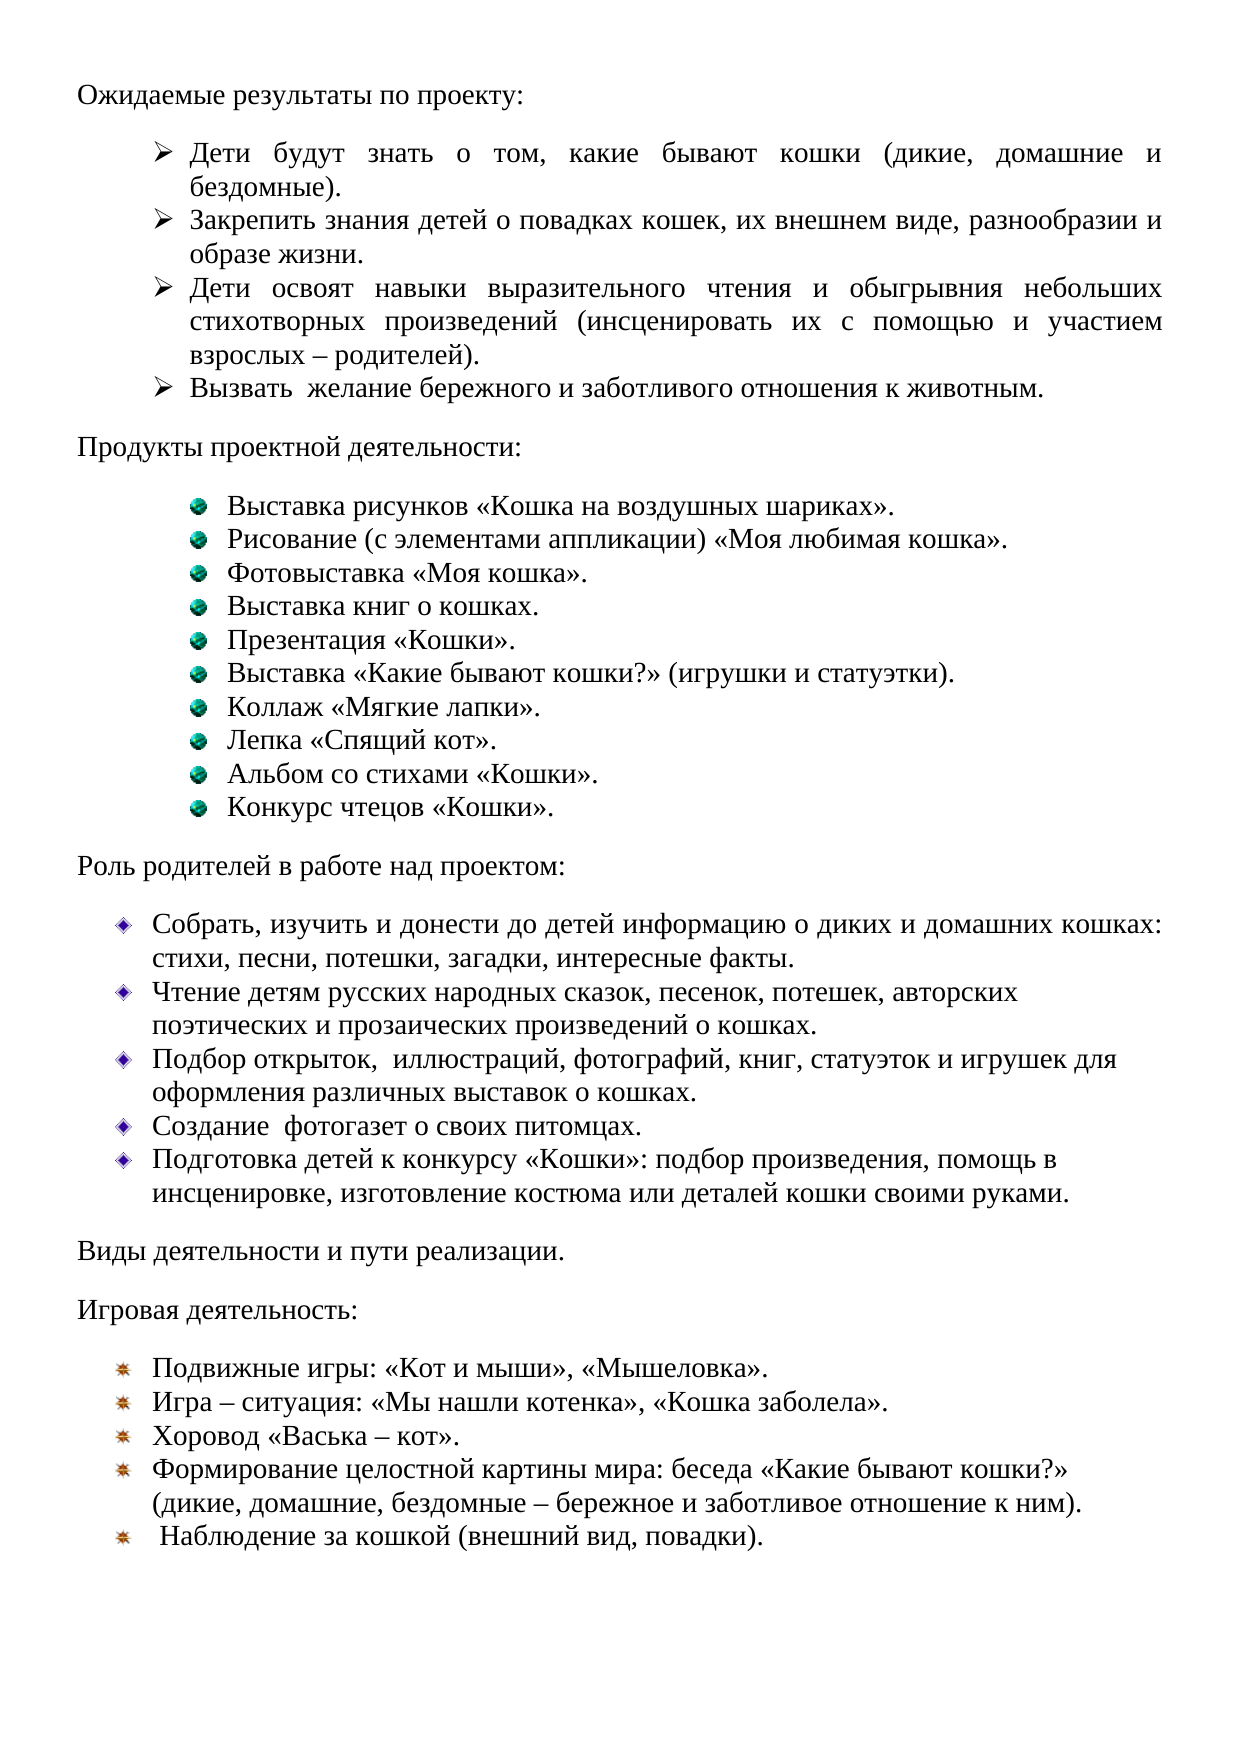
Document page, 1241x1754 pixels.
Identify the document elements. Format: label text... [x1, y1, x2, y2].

list Подготовка детей к конкурсу «Кошки»: подбор произведения, помощь в инсценировке, изготовление костюма или деталей кошки своими руками. [114, 1141, 1163, 1208]
text Игровая деятельность: [77, 1292, 1163, 1326]
picture [190, 498, 207, 515]
list Фотовыставка «Моя кошка». [189, 555, 1163, 588]
list Дети освоят навыки выразительного чтения и обыгрывния небольших стихотворных произведений (инсценировать их с помощью и участием взрослых – родителей). [152, 270, 1163, 370]
picture [190, 699, 207, 717]
list Игра – ситуация: «Мы нашли котенка», «Кошка заболела». [114, 1384, 1163, 1418]
picture [190, 632, 207, 650]
picture [190, 733, 207, 750]
list Рисование (с элементами аппликации) «Моя любимая кошка». [189, 521, 1163, 555]
list Создание фотогазет о своих питомцах. [114, 1108, 1163, 1141]
list Конкурс чтецов «Кошки». [189, 789, 1163, 823]
picture [190, 599, 207, 616]
picture [115, 984, 132, 1001]
list Презентация «Кошки». [189, 622, 1163, 655]
list Наблюдение за кошкой (внешний вид, повадки). [114, 1518, 1163, 1552]
picture [115, 1051, 132, 1069]
picture [115, 1529, 132, 1546]
picture [115, 1118, 132, 1136]
picture [115, 1428, 132, 1445]
list Собрать, изучить и донести до детей информацию о диких и домашних кошках: стихи, песни, потешки, загадки, интересные факты. [114, 907, 1163, 974]
list Хоровод «Васька – кот». [114, 1418, 1163, 1451]
picture [190, 531, 207, 549]
list Вызвать желание бережного и заботливого отношения к животным. [152, 370, 1163, 404]
text Ожидаемые результаты по проекту: [77, 77, 1163, 110]
list Выставка книг о кошках. [189, 588, 1163, 622]
picture [115, 1394, 132, 1412]
picture [115, 1461, 132, 1479]
list Альбом со стихами «Кошки». [189, 756, 1163, 789]
picture [115, 917, 132, 934]
picture [115, 1152, 132, 1169]
picture [190, 766, 207, 784]
list Дети будут знать о том, какие бывают кошки (дикие, домашние и бездомные). [152, 135, 1163, 202]
list Формирование целостной картины мира: беседа «Какие бывают кошки?» (дикие, домашние, бездомные – бережное и заботливое отношение к ним). [114, 1451, 1163, 1518]
list Чтение детям русских народных сказок, песенок, потешек, авторских поэтических и прозаических произведений о кошках. [114, 974, 1163, 1041]
list Подбор открыток, иллюстраций, фотографий, книг, статуэток и игрушек для оформления различных выставок о кошках. [114, 1041, 1163, 1108]
text Роль родителей в работе над проектом: [77, 848, 1163, 882]
text Продукты проектной деятельности: [77, 429, 1163, 463]
list Выставка рисунков «Кошка на воздушных шариках». [189, 488, 1163, 521]
picture [115, 1361, 132, 1378]
list Лепка «Спящий кот». [189, 722, 1163, 756]
list Выставка «Какие бывают кошки?» (игрушки и статуэтки). [189, 655, 1163, 689]
text Виды деятельности и пути реализации. [77, 1233, 1163, 1267]
list Закрепить знания детей о повадках кошек, их внешнем виде, разнообразии и образе жизни. [152, 202, 1163, 270]
list Подвижные игры: «Кот и мыши», «Мышеловка». [114, 1351, 1163, 1384]
list Коллаж «Мягкие лапки». [189, 689, 1163, 722]
picture [190, 666, 207, 683]
picture [190, 800, 207, 817]
picture [190, 565, 207, 582]
